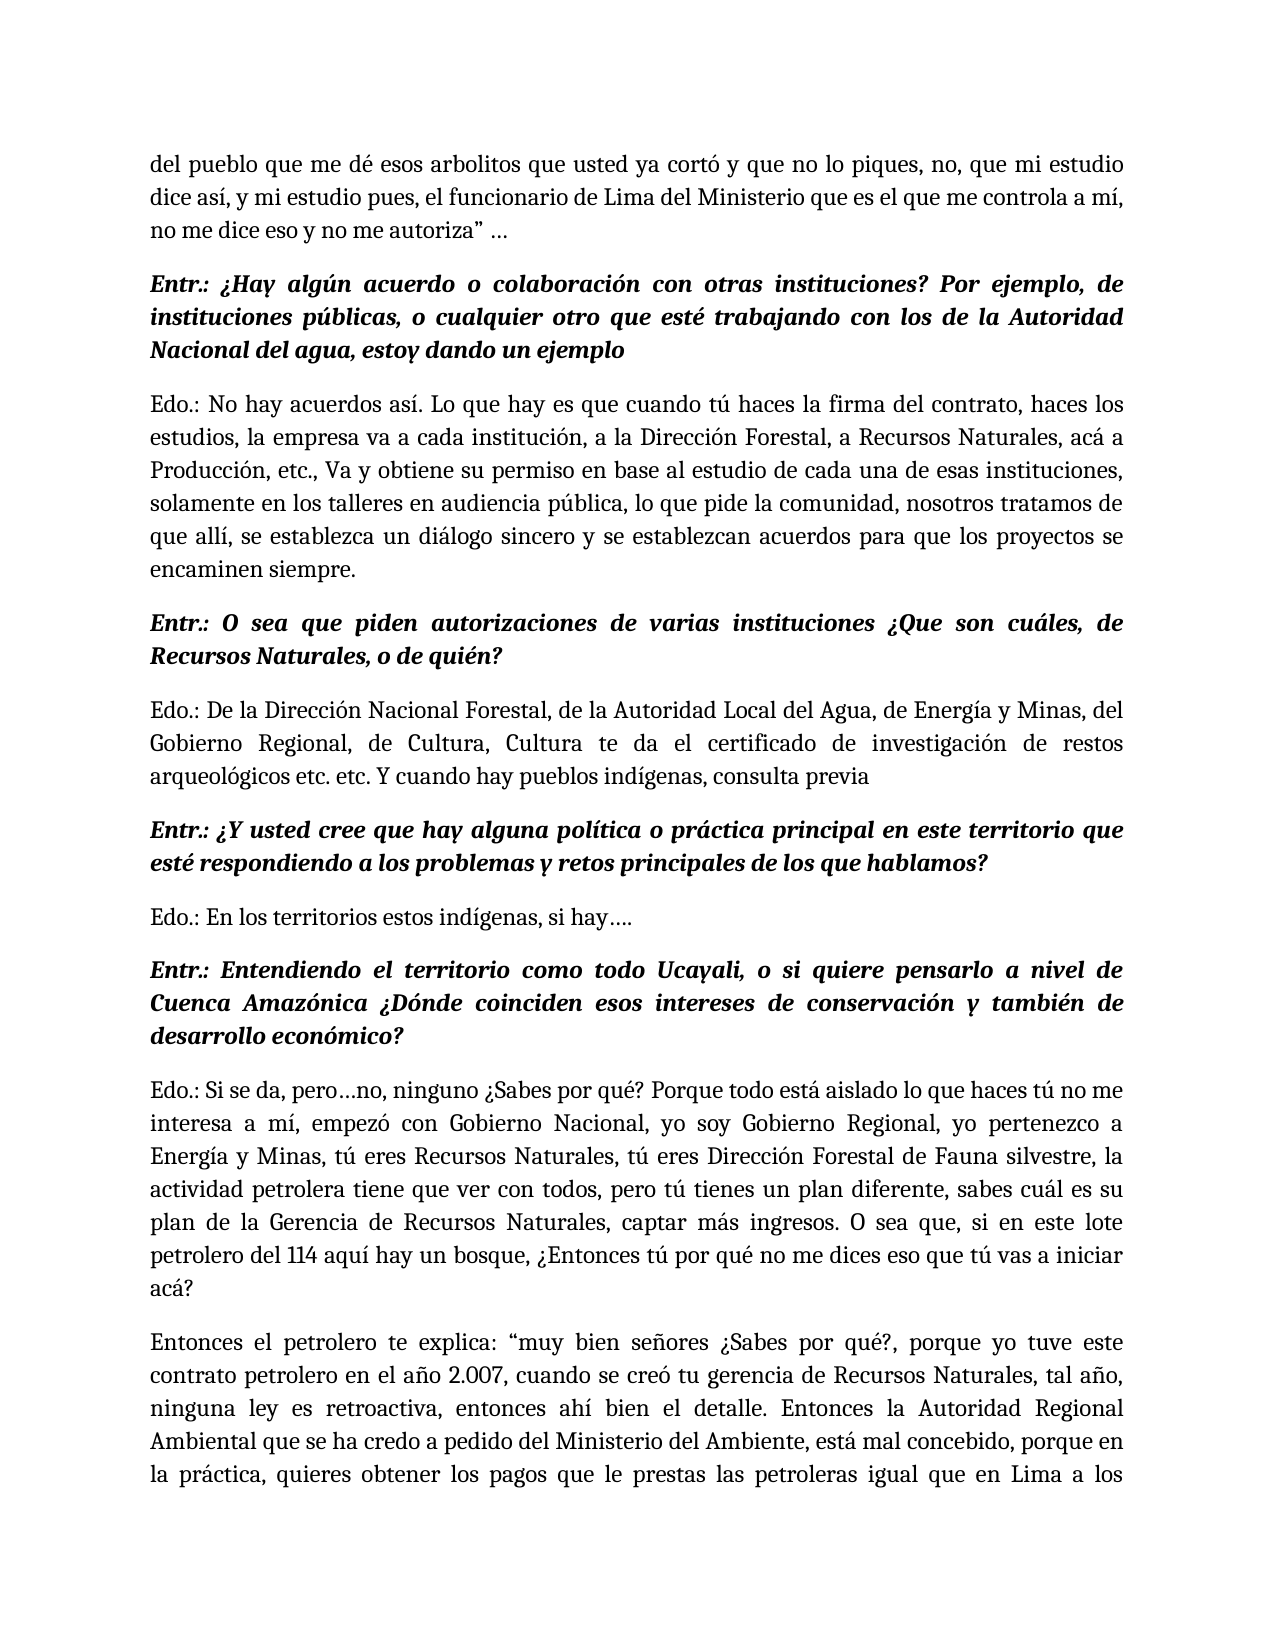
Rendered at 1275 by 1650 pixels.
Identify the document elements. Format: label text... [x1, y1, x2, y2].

text Entr.: Entendiendo el territorio como todo Ucayali, o si quiere pensarlo a nivel de Cuenca Amazónica ¿Dónde coinciden esos intereses de conservación y también de desarrollo económico? [150, 956, 1125, 1051]
text Entr.: ¿Y usted cree que hay alguna política o práctica principal en este territorio que esté respondiendo a los problemas y retos principales de los que hablamos? [150, 816, 1125, 877]
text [150, 150, 1125, 245]
text Edo.: Si se da, pero…no, ninguno ¿Sabes por qué? Porque todo está aislado lo que haces tú no me interesa a mí, empezó con Gobierno Nacional, yo soy Gobierno Regional, yo pertenezco a Energía y Minas, tú eres Recursos Naturales, tú eres Dirección Forestal de Fauna silvestre, la actividad petrolera tiene que ver con todos, pero tú tienes un plan diferente, sabes cuál es su plan de la Gerencia de Recursos Naturales, captar más ingresos. O sea que, si en este lote petrolero del 114 aquí hay un bosque, ¿Entonces tú por qué no me dices eso que tú vas a iniciar acá? [150, 1076, 1125, 1303]
text Entr.: O sea que piden autorizaciones de varias instituciones ¿Que son cuáles, de Recursos Naturales, o de quién? [150, 609, 1125, 671]
text Edo.: De la Dirección Nacional Forestal, de la Autoridad Local del Agua, de Energía y Minas, del Gobierno Regional, de Cultura, Cultura te da el certificado de investigación de restos arqueológicos etc. etc. Y cuando hay pueblos indígenas, consulta previa [150, 696, 1125, 790]
text Edo.: En los territorios estos indígenas, si hay…. [150, 902, 1125, 931]
text Edo.: No hay acuerdos así. Lo que hay es que cuando tú haces la firma del contrato, haces los estudios, la empresa va a cada institución, a la Dirección Forestal, a Recursos Naturales, acá a Producción, etc., Va y obtiene su permiso en base al estudio de cada una de esas instituciones, solamente en los talleres en audiencia pública, lo que pide la comunidad, nosotros tratamos de que allí, se establezca un diálogo sincero y se establezcan acuerdos para que los proyectos se encaminen siempre. [150, 390, 1125, 584]
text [150, 1328, 1125, 1489]
text Entr.: ¿Hay algún acuerdo o colaboración con otras instituciones? Por ejemplo, de instituciones públicas, o cualquier otro que esté trabajando con los de la Autoridad Nacional del agua, estoy dando un ejemplo [150, 270, 1125, 365]
